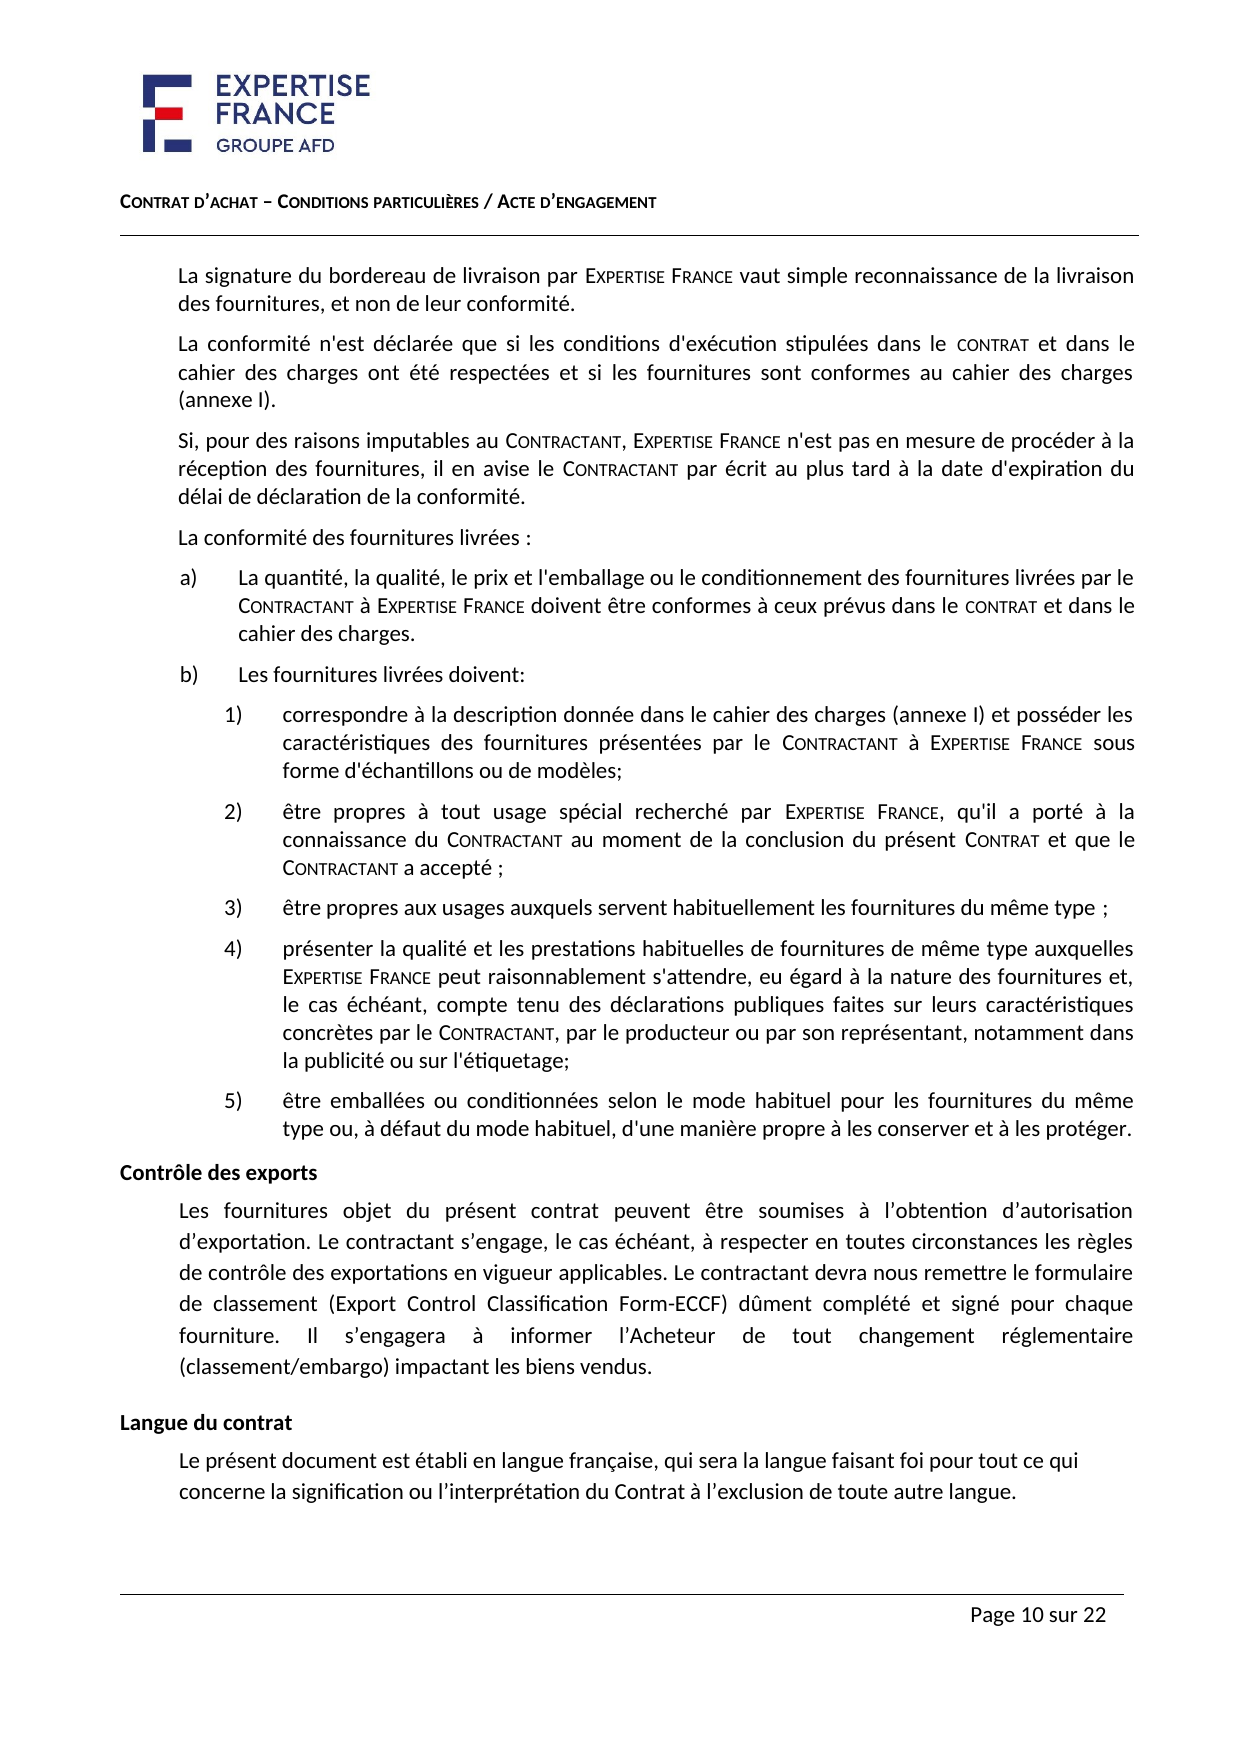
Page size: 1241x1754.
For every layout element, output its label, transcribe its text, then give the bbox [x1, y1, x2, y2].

text La conformité des fournitures livrées : [178, 523, 1135, 551]
text 3) être propres aux usages auxquels servent habituellement les fournitures du même type ; [224, 893, 1135, 921]
subtitle Langue du contrat [120, 1405, 1135, 1436]
text La conformité n'est déclarée que si les conditions d'exécution stipulées dans le contrat et dans le cahier des charges ont été respectées et si les fournitures sont conformes au cahier des charges (annexe I). [178, 329, 1135, 414]
text Le présent document est établi en langue française, qui sera la langue faisant foi pour tout ce qui concerne la signification ou l’interprétation du Contrat à l’exclusion de toute autre langue. [179, 1443, 1135, 1505]
text a) La quantité, la qualité, le prix et l'emballage ou le conditionnement des fournitures livrées par le Contractant à Expertise France doivent être conformes à ceux prévus dans le contrat et dans le cahier des charges. [179, 563, 1135, 647]
text Les fournitures objet du présent contrat peuvent être soumises à l’obtention d’autorisation d’exportation. Le contractant s’engage, le cas échéant, à respecter en toutes circonstances les règles de contrôle des exportations en vigueur applicables. Le contractant devra nous remettre le formulaire de classement (Export Control Classification Form-ECCF) dûment complété et signé pour chaque fourniture. Il s’engagera à informer l’Acheteur de tout changement réglementaire (classement/embargo) impactant les biens vendus. [179, 1193, 1135, 1380]
text 4) présenter la qualité et les prestations habituelles de fournitures de même type auxquelles Expertise France peut raisonnablement s'attendre, eu égard à la nature des fournitures et, le cas échéant, compte tenu des déclarations publiques faites sur leurs caractéristiques concrètes par le Contractant, par le producteur ou par son représentant, notamment dans la publicité ou sur l'étiquetage; [224, 934, 1135, 1074]
text 2) être propres à tout usage spécial recherché par Expertise France, qu'il a porté à la connaissance du Contractant au moment de la conclusion du présent Contrat et que le Contractant a accepté ; [224, 797, 1135, 881]
subtitle Contrôle des exports [120, 1155, 1135, 1186]
text La signature du bordereau de livraison par Expertise France vaut simple reconnaissance de la livraison des fournitures, et non de leur conformité. [178, 261, 1135, 317]
text Si, pour des raisons imputables au Contractant, Expertise France n'est pas en mesure de procéder à la réception des fournitures, il en avise le Contractant par écrit au plus tard à la date d'expiration du délai de déclaration de la conformité. [178, 426, 1135, 510]
text 1) correspondre à la description donnée dans le cahier des charges (annexe I) et posséder les caractéristiques des fournitures présentées par le Contractant à Expertise France sous forme d'échantillons ou de modèles; [224, 700, 1135, 784]
text b) Les fournitures livrées doivent: [179, 660, 1135, 688]
picture [120, 41, 397, 183]
text 5) être emballées ou conditionnées selon le mode habituel pour les fournitures du même type ou, à défaut du mode habituel, d'une manière propre à les conserver et à les protéger. [224, 1087, 1135, 1143]
